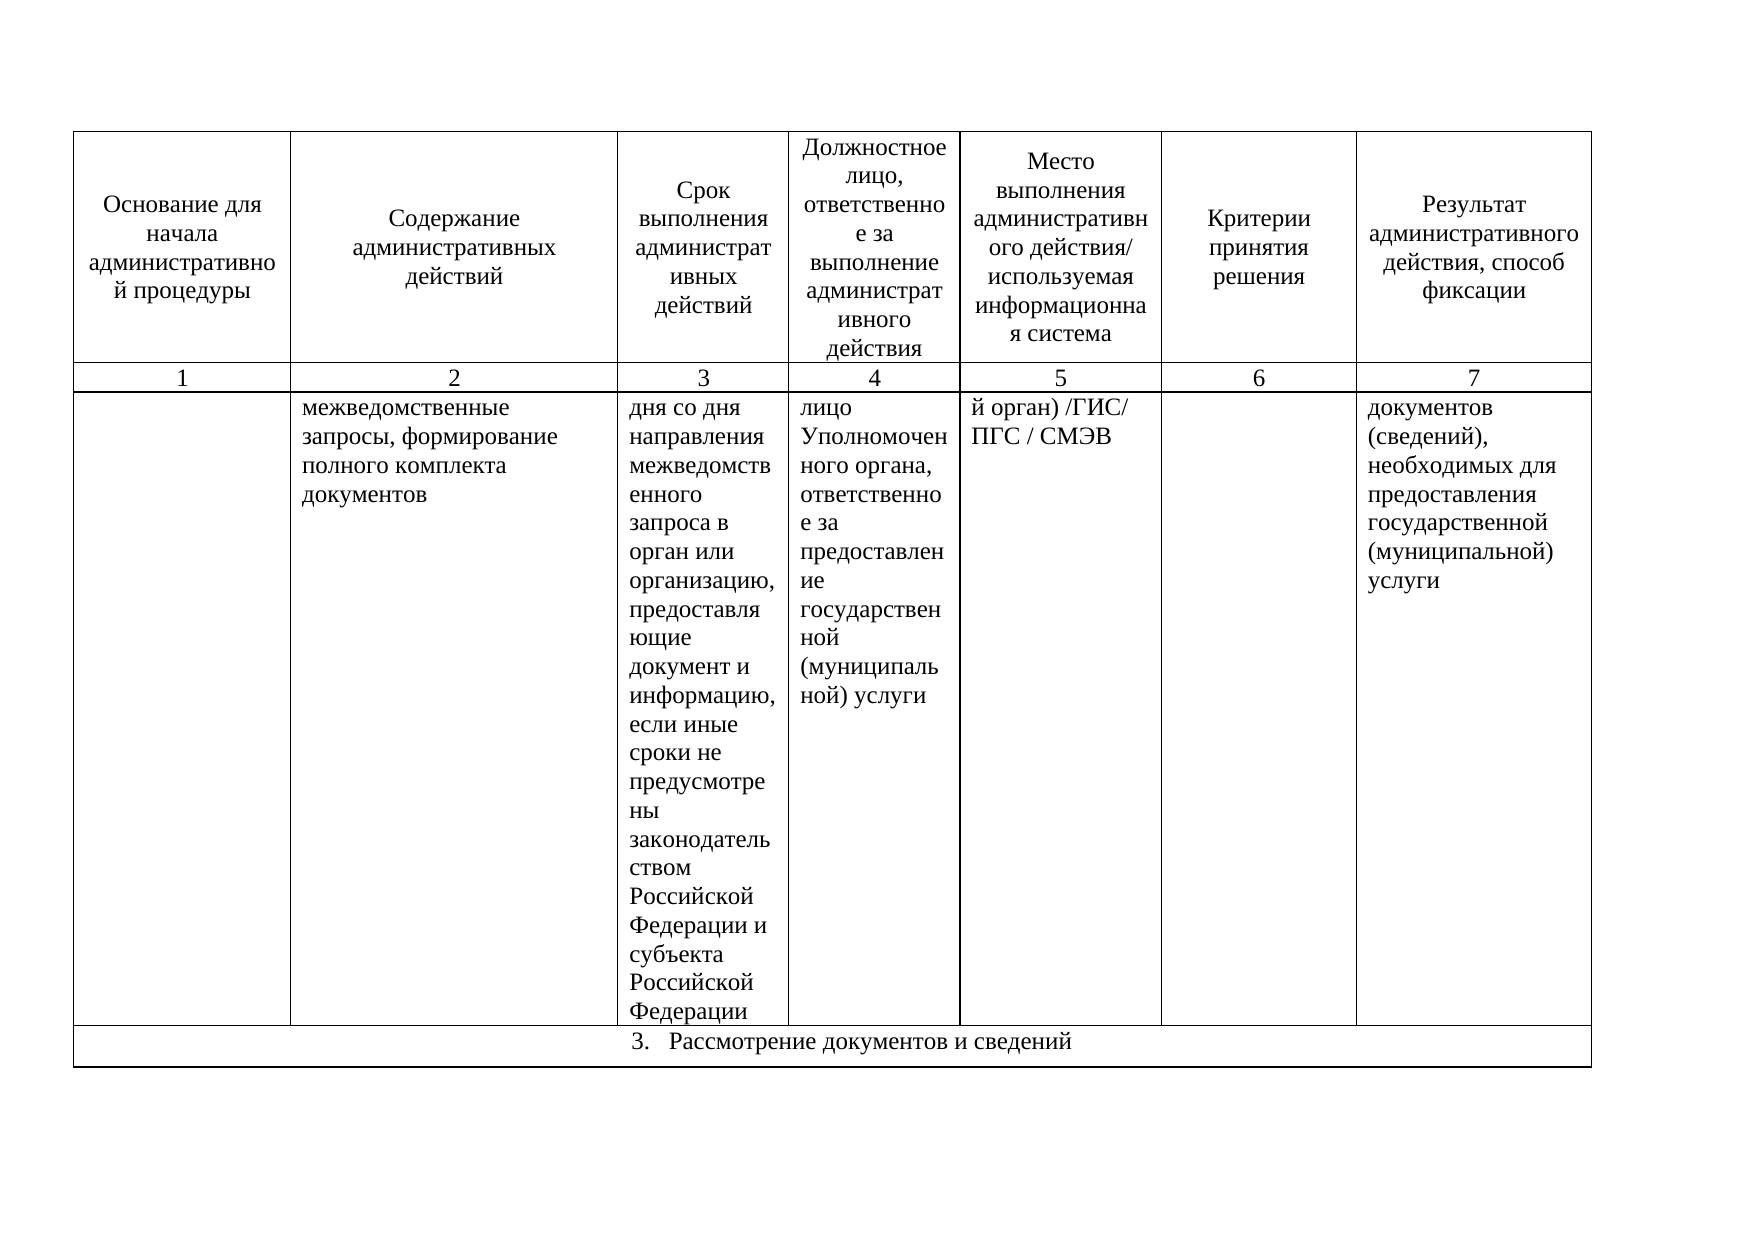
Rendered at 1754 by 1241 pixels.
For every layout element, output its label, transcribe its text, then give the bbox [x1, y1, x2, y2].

table_header Должностное лицо, ответственное за выполнение административного действия [789, 132, 959, 362]
table_cell 2 [291, 363, 617, 391]
table_cell 1 [74, 363, 290, 391]
table_cell 6 [1162, 363, 1356, 391]
table_cell 4 [789, 363, 959, 391]
table_cell получение ответов на межведомственные запросы, формирование полного комплекта документов [291, 393, 617, 1025]
table_header Основание для начала административной процедуры [74, 132, 290, 362]
table_cell 7 [1357, 363, 1591, 391]
table_cell Уполномоченный орган) /ГИС/ ПГС / СМЭВ [961, 393, 1161, 1025]
table_cell 3 [618, 363, 788, 391]
table_cell должностное лицо Уполномоченного органа, ответственное за предоставление государственной (муниципальной) услуги [789, 393, 959, 1025]
table_header Срок выполнения административных действий [618, 132, 788, 362]
table_header Критерии принятия решения [1162, 132, 1356, 362]
table_cell – [1162, 393, 1356, 1025]
table_cell Рассмотрение документов и сведений [74, 1026, 1591, 1066]
table_cell 3 рабочих дня со дня направления межведомственного запроса в орган или организацию, предоставляющие документ и информацию, если иные сроки не предусмотрены законодательством Российской Федерации и субъекта Российской Федерации [618, 393, 788, 1025]
table_header Результат административного действия, способ фиксации [1357, 132, 1591, 362]
table_cell 5 [961, 363, 1161, 391]
table_header Место выполнения административного действия/ используемая информационная система [961, 132, 1161, 362]
table_header Содержание административных действий [291, 132, 617, 362]
table_cell получение документов (сведений), необходимых для предоставления государственной (муниципальной) услуги [1357, 393, 1591, 1025]
